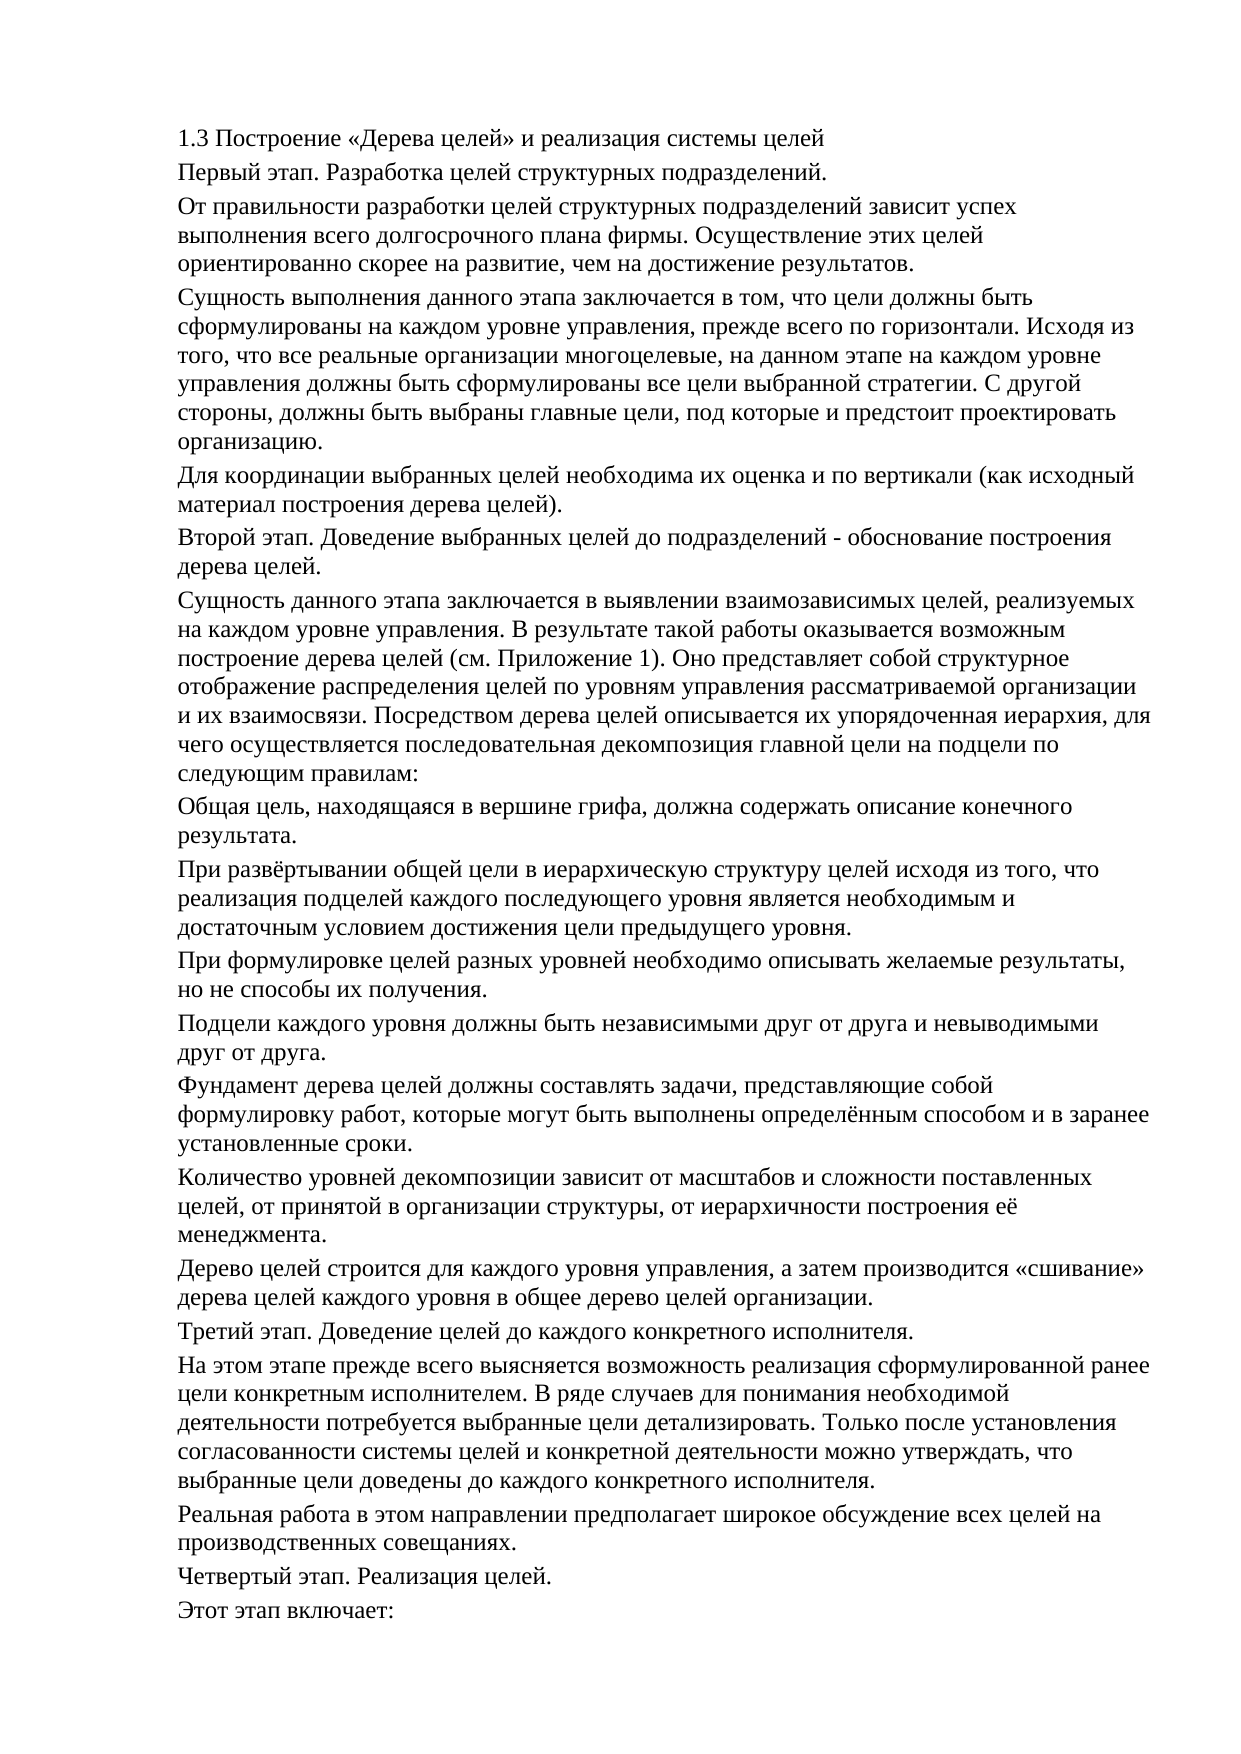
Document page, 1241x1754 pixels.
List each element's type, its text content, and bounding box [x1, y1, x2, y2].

text Сущность выполнения данного этапа заключается в том, что цели должны быть сформулированы на каждом уровне управления, прежде всего по горизонтали. Исходя из того, что все реальные организации многоцелевые, на данном этапе на каждом уровне управления должны быть сформулированы все цели выбранной стратегии. С другой стороны, должны быть выбраны главные цели, под которые и предстоит проектировать организацию. [177, 282, 1152, 455]
text Первый этап. Разработка целей структурных подразделений. [177, 157, 1152, 186]
text При формулировке целей разных уровней необходимо описывать желаемые результаты, но не способы их получения. [177, 945, 1152, 1003]
text Сущность данного этапа заключается в выявлении взаимозависимых целей, реализуемых на каждом уровне управления. В результате такой работы оказывается возможным построение дерева целей (см. Приложение 1). Оно представляет собой структурное отображение распределения целей по уровням управления рассматриваемой организации и их взаимосвязи. Посредством дерева целей описывается их упорядоченная иерархия, для чего осуществляется последовательная декомпозиция главной цели на подцели по следующим правилам: [177, 585, 1152, 786]
text Подцели каждого уровня должны быть независимыми друг от друга и невыводимыми друг от друга. [177, 1008, 1152, 1066]
text На этом этапе прежде всего выясняется возможность реализация сформулированной ранее цели конкретным исполнителем. В ряде случаев для понимания необходимой деятельности потребуется выбранные цели детализировать. Только после установления согласованности системы целей и конкретной деятельности можно утверждать, что выбранные цели доведены до каждого конкретного исполнителя. [177, 1350, 1152, 1493]
text Количество уровней декомпозиции зависит от масштабов и сложности поставленных целей, от принятой в организации структуры, от иерархичности построения её менеджмента. [177, 1162, 1152, 1248]
text Этот этап включает: [177, 1595, 1152, 1624]
text От правильности разработки целей структурных подразделений зависит успех выполнения всего долгосрочного плана фирмы. Осуществление этих целей ориентированно скорее на развитие, чем на достижение результатов. [177, 191, 1152, 277]
text При развёртывании общей цели в иерархическую структуру целей исходя из того, что реализация подцелей каждого последующего уровня является необходимым и достаточным условием достижения цели предыдущего уровня. [177, 854, 1152, 940]
text Третий этап. Доведение целей до каждого конкретного исполнителя. [177, 1316, 1152, 1345]
text Дерево целей строится для каждого уровня управления, а затем производится «сшивание» дерева целей каждого уровня в общее дерево целей организации. [177, 1253, 1152, 1311]
text Реальная работа в этом направлении предполагает широкое обсуждение всех целей на производственных совещаниях. [177, 1499, 1152, 1556]
text 1.3 Построение «Дерева целей» и реализация системы целей [177, 123, 1152, 152]
text Общая цель, находящаяся в вершине грифа, должна содержать описание конечного результата. [177, 791, 1152, 849]
text Фундамент дерева целей должны составлять задачи, представляющие собой формулировку работ, которые могут быть выполнены определённым способом и в заранее установленные сроки. [177, 1071, 1152, 1157]
text Четвертый этап. Реализация целей. [177, 1561, 1152, 1590]
text Второй этап. Доведение выбранных целей до подразделений - обоснование построения дерева целей. [177, 522, 1152, 580]
text Для координации выбранных целей необходима их оценка и по вертикали (как исходный материал построения дерева целей). [177, 460, 1152, 517]
